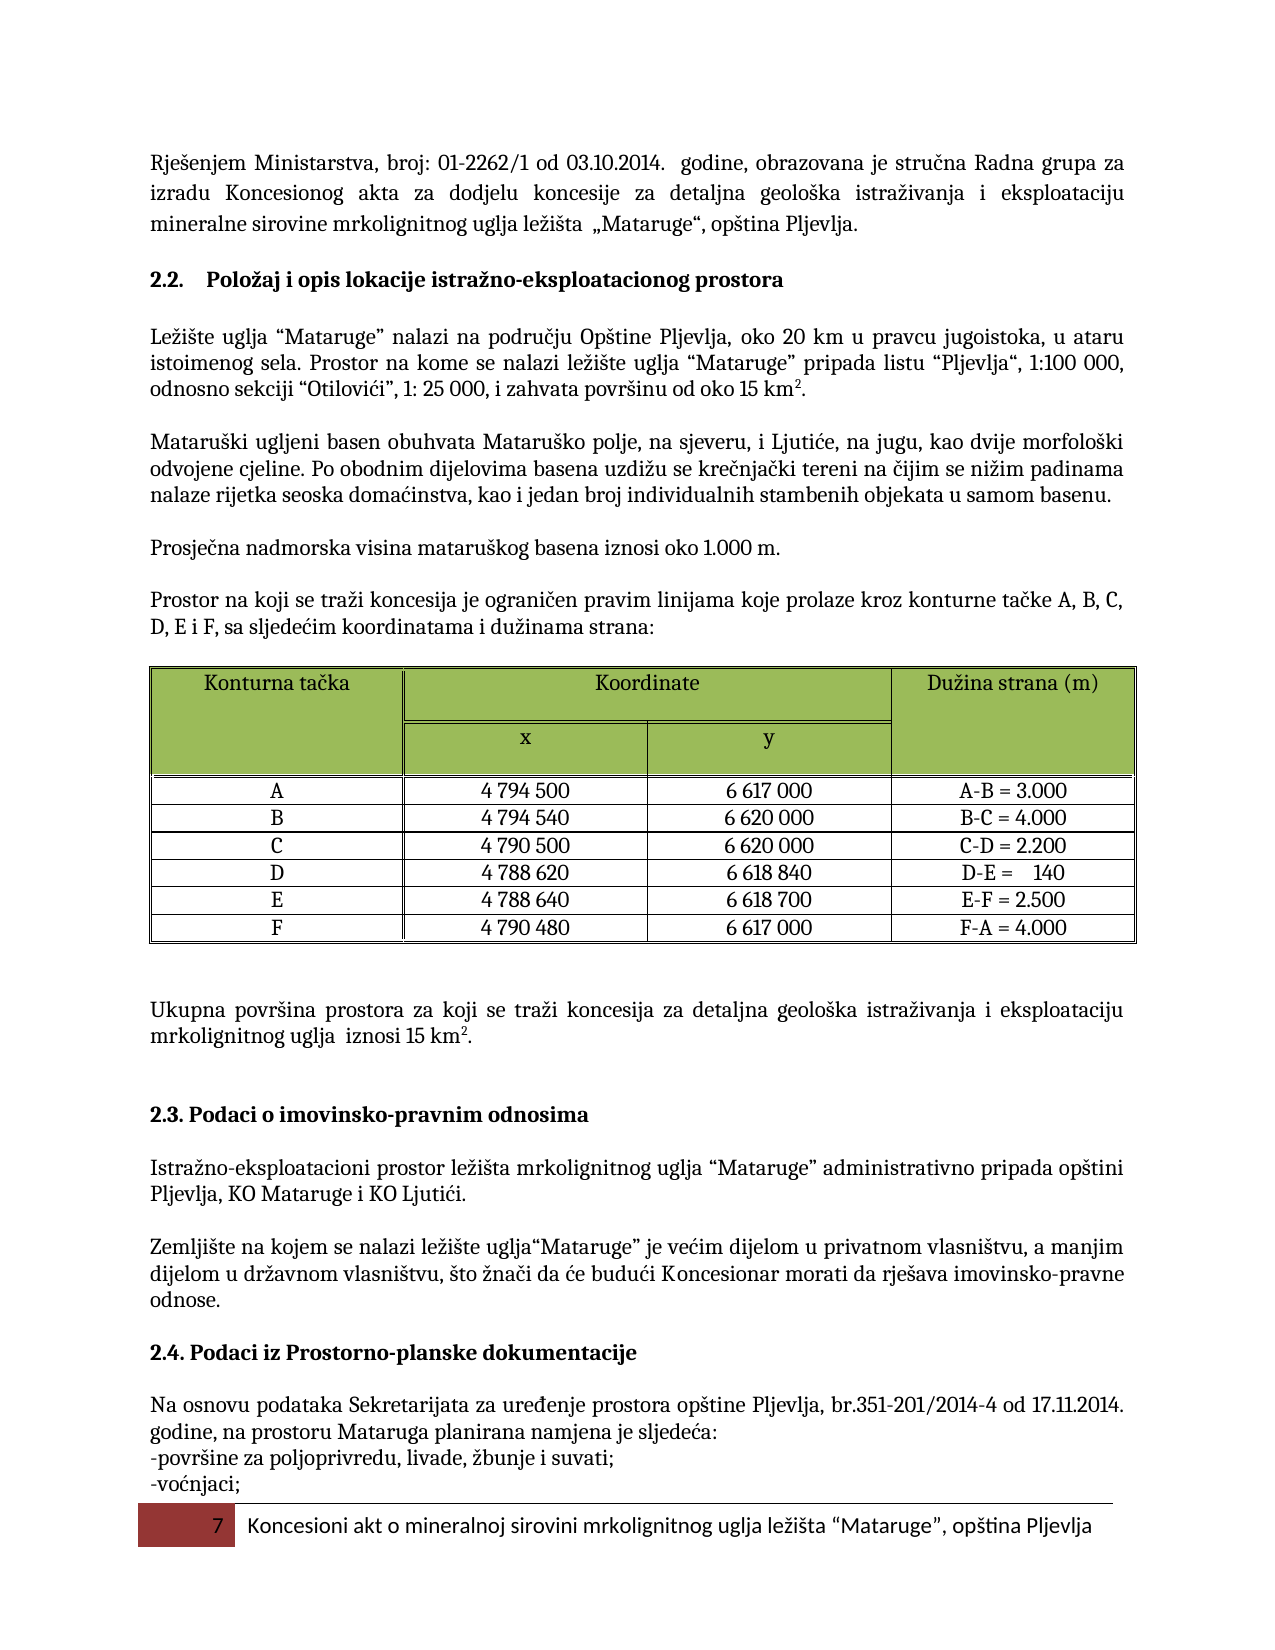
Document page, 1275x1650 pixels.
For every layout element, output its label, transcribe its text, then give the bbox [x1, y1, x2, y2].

table_cell C [152, 833, 402, 859]
text 2.3. Podaci o imovinsko-pravnim odnosima [150, 1102, 1125, 1128]
text Prosječna nadmorska visina mataruškog basena iznosi oko 1.000 m. [150, 534, 1125, 561]
table_cell C-D = 2.200 [892, 833, 1134, 859]
table_cell 4 788 640 [405, 887, 647, 913]
table_cell 4 790 480 [403, 915, 647, 941]
table_cell B [152, 805, 402, 831]
table_cell 4 788 620 [405, 860, 647, 886]
table_cell D [152, 860, 402, 886]
text 2.4. Podaci iz Prostorno-planske dokumentacije [150, 1339, 1125, 1366]
table_cell 6 620 000 [648, 833, 891, 859]
table_header Dužina strana (m) [892, 669, 1134, 774]
table_cell 6 617 000 [648, 915, 891, 941]
text Ležište uglja “Mataruge” nalazi na području Opštine Pljevlja, oko 20 km u pravcu jugoistoka, u ataru istoimenog sela. Prostor na kome se nalazi ležište uglja “Mataruge” pripada listu “Pljevlja“, 1:100 000, odnosno sekciji “Otilovići”, 1: 25 000, i zahvata površinu od oko 15 km2. [150, 323, 1125, 403]
table_cell A-B = 3.000 [892, 775, 1134, 804]
text Zemljište na kojem se nalazi ležište uglja“Mataruge” je većim dijelom u privatnom vlasništvu, a manjim dijelom u državnom vlasništvu, što žnači da će budući Koncesionar morati da rješava imovinsko-pravne odnose. [150, 1234, 1125, 1313]
list Položaj i opis lokacije istražno-eksploatacionog prostora [150, 267, 1125, 293]
table_cell E-F = 2.500 [892, 887, 1134, 913]
text -voćnjaci; [150, 1471, 1125, 1497]
table_cell B-C = 4.000 [892, 805, 1134, 831]
table_cell A [152, 775, 402, 804]
text Prostor na koji se traži koncesija je ograničen pravim linijama koje prolaze kroz konturne tačke A, B, C, D, E i F, sa sljedećim koordinatama i dužinama strana: [150, 587, 1125, 640]
table_cell 6 618 700 [648, 887, 891, 913]
text Mataruški ugljeni basen obuhvata Mataruško polje, na sjeveru, i Ljutiće, na jugu, kao dvije morfološki odvojene cjeline. Po obodnim dijelovima basena uzdižu se krečnjački tereni na čijim se nižim padinama nalaze rijetka seoska domaćinstva, kao i jedan broj individualnih stambenih objekata u samom basenu. [150, 429, 1125, 508]
text Ukupna površina prostora za koji se traži koncesija za detaljna geološka istraživanja i eksploataciju mrkolignitnog uglja iznosi 15 km2. [150, 997, 1125, 1049]
table_cell D-E = 140 [892, 860, 1134, 886]
table_header Koordinate [403, 669, 891, 720]
table_cell y [648, 724, 891, 774]
text -površine za poljoprivredu, livade, žbunje i suvati; [150, 1445, 1125, 1471]
table_cell 4 794 540 [405, 805, 647, 831]
text Rješenjem Ministarstva, broj: 01-2262/1 od 03.10.2014. godine, obrazovana je stručna Radna grupa za izradu Koncesionog akta za dodjelu koncesije za detaljna geološka istraživanja i eksploataciju mineralne sirovine mrkolignitnog uglja ležišta „Mataruge“, opština Pljevlja. [150, 150, 1125, 237]
text Na osnovu podataka Sekretarijata za uređenje prostora opštine Pljevlja, br.351-201/2014-4 od 17.11.2014. godine, na prostoru Mataruga planirana namjena je sljedeća: [150, 1392, 1125, 1445]
table_cell 6 617 000 [648, 778, 891, 804]
table_cell F-A = 4.000 [892, 915, 1134, 941]
table_cell F [152, 915, 403, 941]
table_header Konturna tačka [152, 669, 403, 774]
table_cell x [405, 724, 647, 774]
text Istražno-eksploatacioni prostor ležišta mrkolignitnog uglja “Mataruge” administrativno pripada opštini Pljevlja, KO Mataruge i KO Ljutići. [150, 1155, 1125, 1208]
table_cell 6 618 840 [648, 860, 891, 886]
table_cell 6 620 000 [648, 805, 891, 831]
table_cell 4 790 500 [405, 833, 647, 859]
table_cell E [152, 887, 402, 913]
table_cell 4 794 500 [405, 778, 647, 804]
